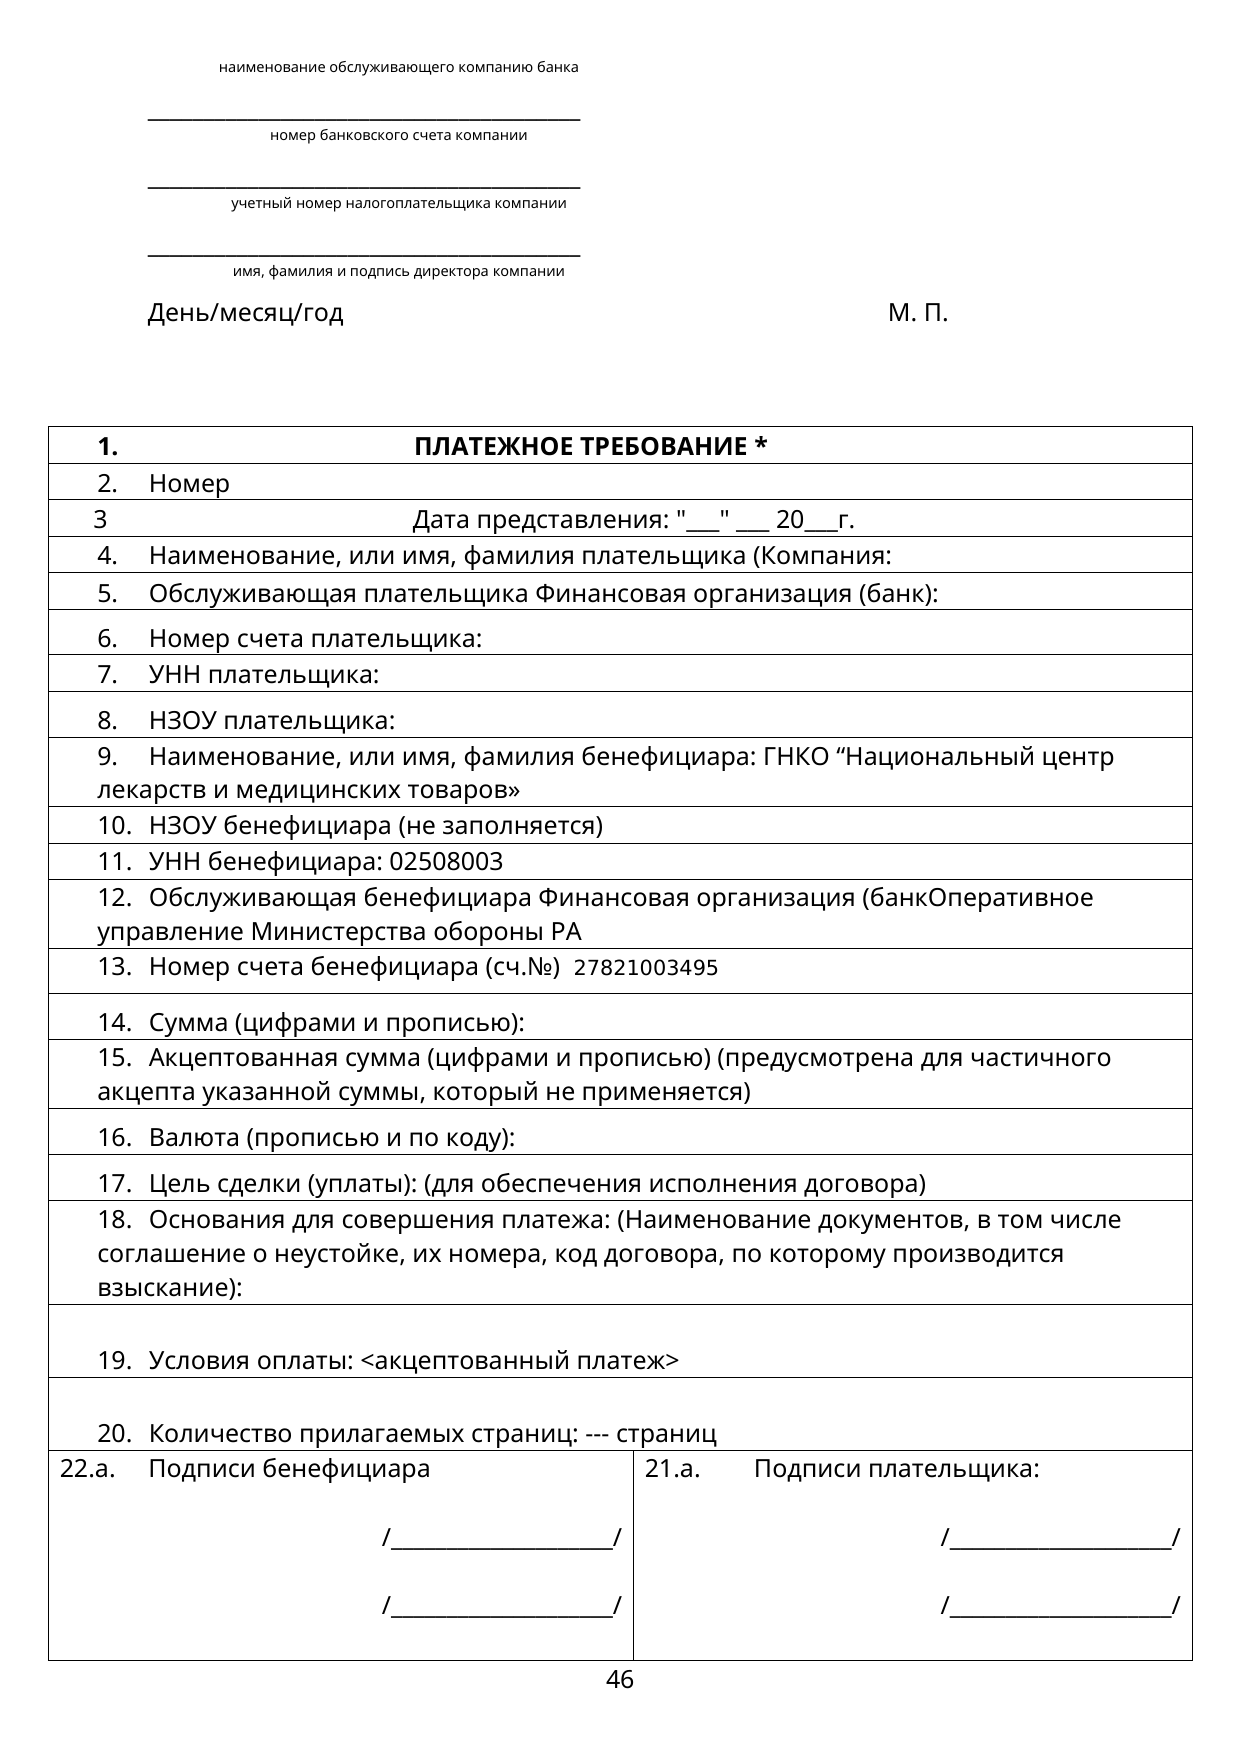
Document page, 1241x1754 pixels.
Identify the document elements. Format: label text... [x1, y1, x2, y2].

table_cell 10. НЗОУ бенефициара (не заполняется) [49, 807, 1192, 843]
text наименование обслуживающего компанию банка [148, 56, 650, 90]
table_cell 17. Цель сделки (уплаты): (для обеспечения исполнения договора) [49, 1155, 1192, 1200]
text День/месяц/год М. П. [148, 295, 1092, 329]
table_cell 8. НЗОУ плательщика: [49, 692, 1192, 737]
table_cell 6. Номер счета плательщика: [49, 610, 1192, 654]
table_cell 11. УНН бенефициара: 02508003 [49, 844, 1192, 879]
table_cell 14. Сумма (цифрами и прописью): [49, 994, 1192, 1039]
table_cell 7. УНН плательщика: [49, 655, 1192, 691]
text номер банковского счета компании [148, 124, 650, 158]
table_cell 2. Номер [49, 464, 1192, 499]
text _______________________________________ [148, 158, 1092, 192]
table_cell 5. Обслуживающая плательщика Финансовая организация (банк): [49, 573, 1192, 609]
text _______________________________________ [148, 227, 1092, 261]
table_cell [634, 1451, 1192, 1660]
table_cell 15. Акцептованная сумма (цифрами и прописью) (предусмотрена для частичного акцепта указанной суммы, который не применяется) [49, 1040, 1192, 1108]
table_cell 18. Основания для совершения платежа: (Наименование документов, в том числе соглашение о неустойке, их номера, код договора, по которому производится взыскание): [49, 1201, 1192, 1303]
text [148, 90, 1092, 124]
table_cell 19. Условия оплаты: <акцептованный платеж> [49, 1305, 1192, 1377]
table_cell 20. Количество прилагаемых страниц: --- страниц [49, 1378, 1192, 1450]
table_header 1. ПЛАТЕЖНОЕ ТРЕБОВАНИЕ * [49, 427, 1192, 463]
table_cell 3 Дата представления: "___" ___ 20___г. [49, 500, 1192, 536]
table_cell 16. Валюта (прописью и по коду): [49, 1109, 1192, 1154]
text имя, фамилия и подпись директора компании [148, 261, 650, 295]
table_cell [49, 1451, 633, 1660]
table_cell 12. Обслуживающая бенефициара Финансовая организация (банкОперативное управление Министерства обороны РА [49, 880, 1192, 948]
table_cell 4. Наименование, или имя, фамилия плательщика (Компания: [49, 537, 1192, 572]
table_cell 9. Наименование, или имя, фамилия бенефициара: ГНКО “Национальный центр лекарств и медицинских товаров» [49, 738, 1192, 806]
text учетный номер налогоплательщика компании [148, 192, 650, 227]
table_cell 13. Номер счета бенефициара (сч.№) 27821003495 [49, 949, 1192, 993]
